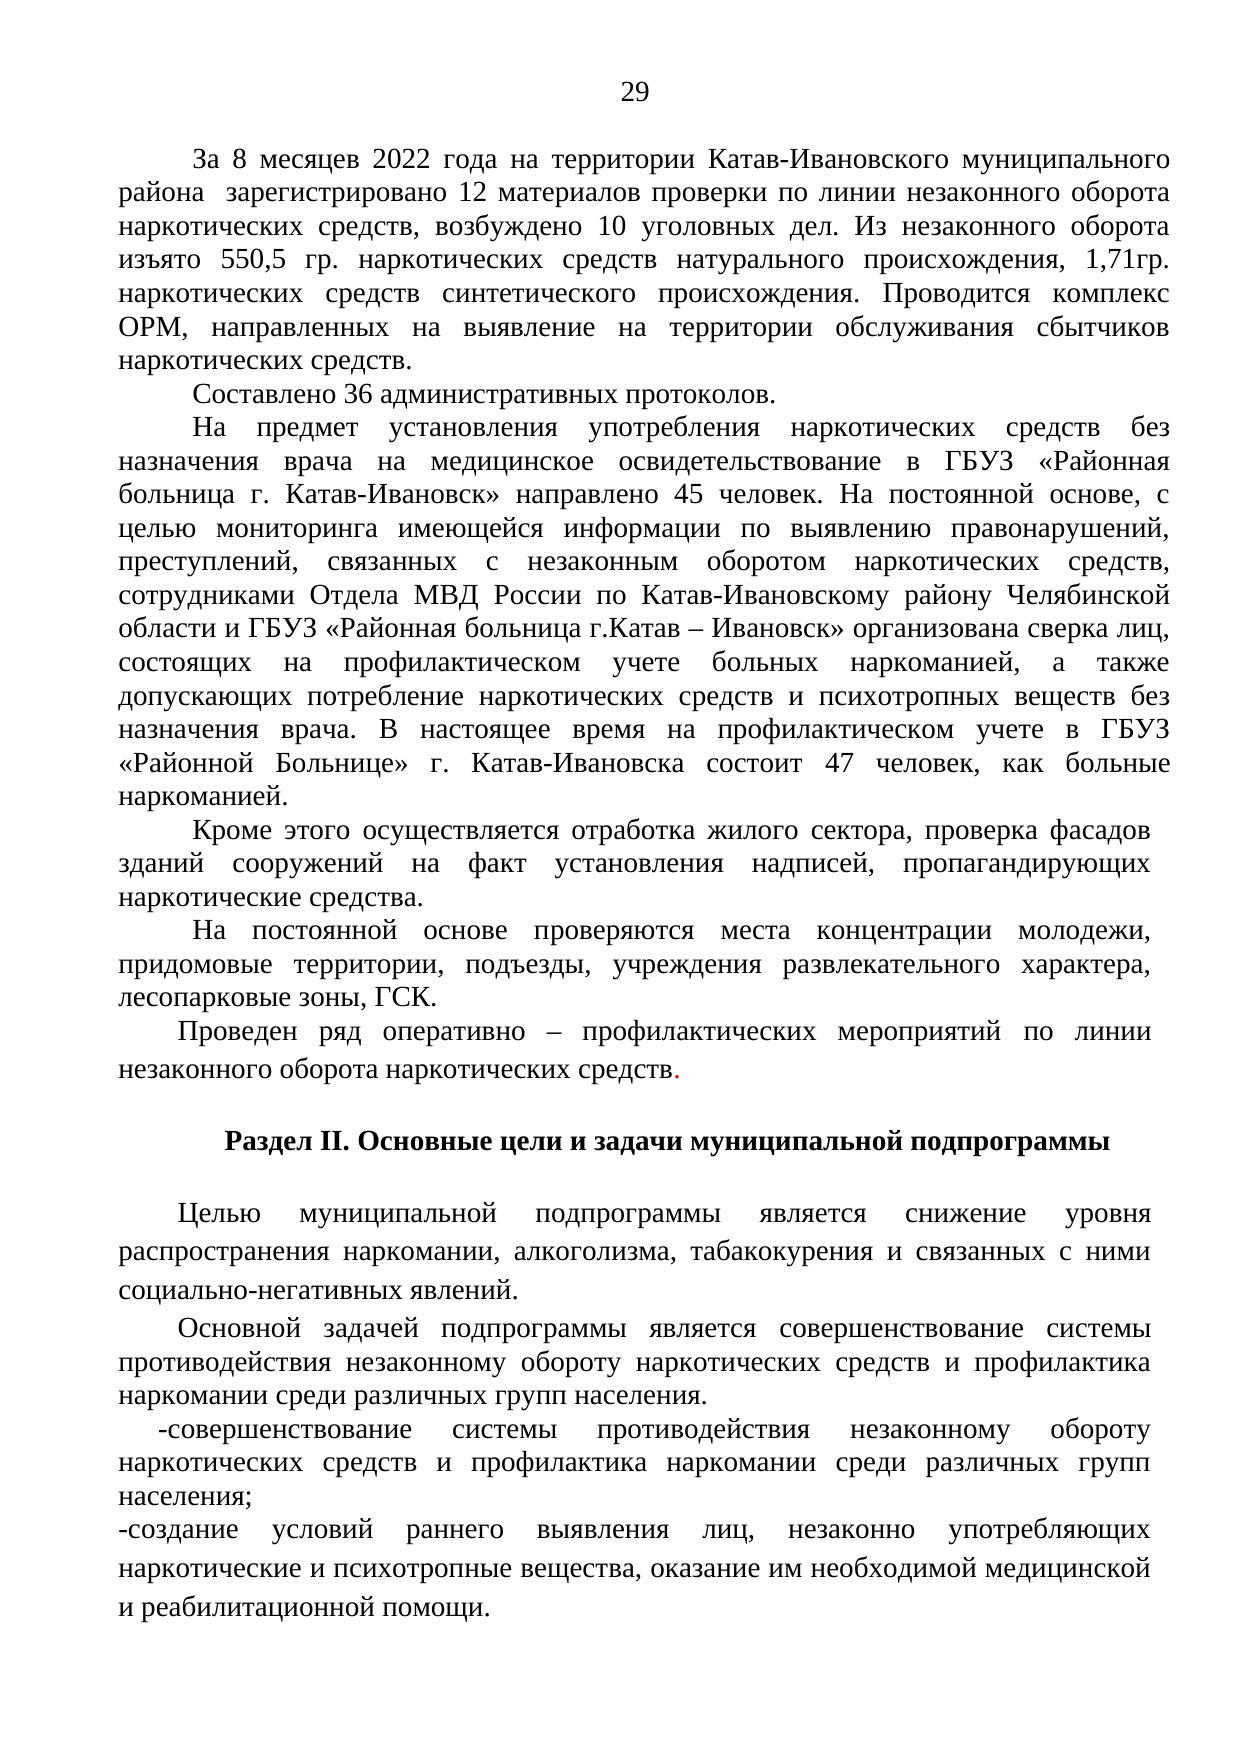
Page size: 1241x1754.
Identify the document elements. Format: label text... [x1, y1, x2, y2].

text -создание условий раннего выявления лиц, незаконно употребляющих наркотические и психотропные вещества, оказание им необходимой медицинской и реабилитационной помощи. [118, 1512, 1152, 1622]
text Целью муниципальной подпрограммы является снижение уровня распространения наркомании, алкоголизма, табакокурения и связанных с ними социально-негативных явлений. [118, 1195, 1152, 1305]
text Проведен ряд оперативно – профилактических мероприятий по линии незаконного оборота наркотических средств. [118, 1013, 1152, 1085]
text На предмет установления употребления наркотических средств без назначения врача на медицинское освидетельствование в ГБУЗ «Районная больница г. Катав-Ивановск» направлено 45 человек. На постоянной основе, с целью мониторинга имеющейся информации по выявлению правонарушений, преступлений, связанных с незаконным оборотом наркотических средств, сотрудниками Отдела МВД России по Катав-Ивановскому району Челябинской области и ГБУЗ «Районная больница г.Катав – Ивановск» организована сверка лиц, состоящих на профилактическом учете больных наркоманией, а также допускающих потребление наркотических средств и психотропных веществ без назначения врача. В настоящее время на профилактическом учете в ГБУЗ «Районной Больнице» г. Катав-Ивановска состоит 47 человек, как больные наркоманией. [118, 409, 1171, 812]
text -совершенствование системы противодействия незаконному обороту наркотических средств и профилактика наркомании среди различных групп населения; [118, 1411, 1152, 1512]
text За 8 месяцев 2022 года на территории Катав-Ивановского муниципального района зарегистрировано 12 материалов проверки по линии незаконного оборота наркотических средств, возбуждено 10 уголовных дел. Из незаконного оборота изъято 550,5 гр. наркотических средств натурального происхождения, 1,71гр. наркотических средств синтетического происхождения. Проводится комплекс ОРМ, направленных на выявление на территории обслуживания сбытчиков наркотических средств. [118, 141, 1171, 376]
text Составлено 36 административных протоколов. [118, 376, 1171, 409]
text Кроме этого осуществляется отработка жилого сектора, проверка фасадов зданий сооружений на факт установления надписей, пропагандирующих наркотические средства. [118, 812, 1152, 912]
text На постоянной основе проверяются места концентрации молодежи, придомовые территории, подъезды, учреждения развлекательного характера, лесопарковые зоны, ГСК. [118, 912, 1152, 1013]
text Раздел II. Основные цели и задачи муниципальной подпрограммы [118, 1123, 1152, 1157]
text Основной задачей подпрограммы является совершенствование системы противодействия незаконному обороту наркотических средств и профилактика наркомании среди различных групп населения. [118, 1310, 1152, 1411]
